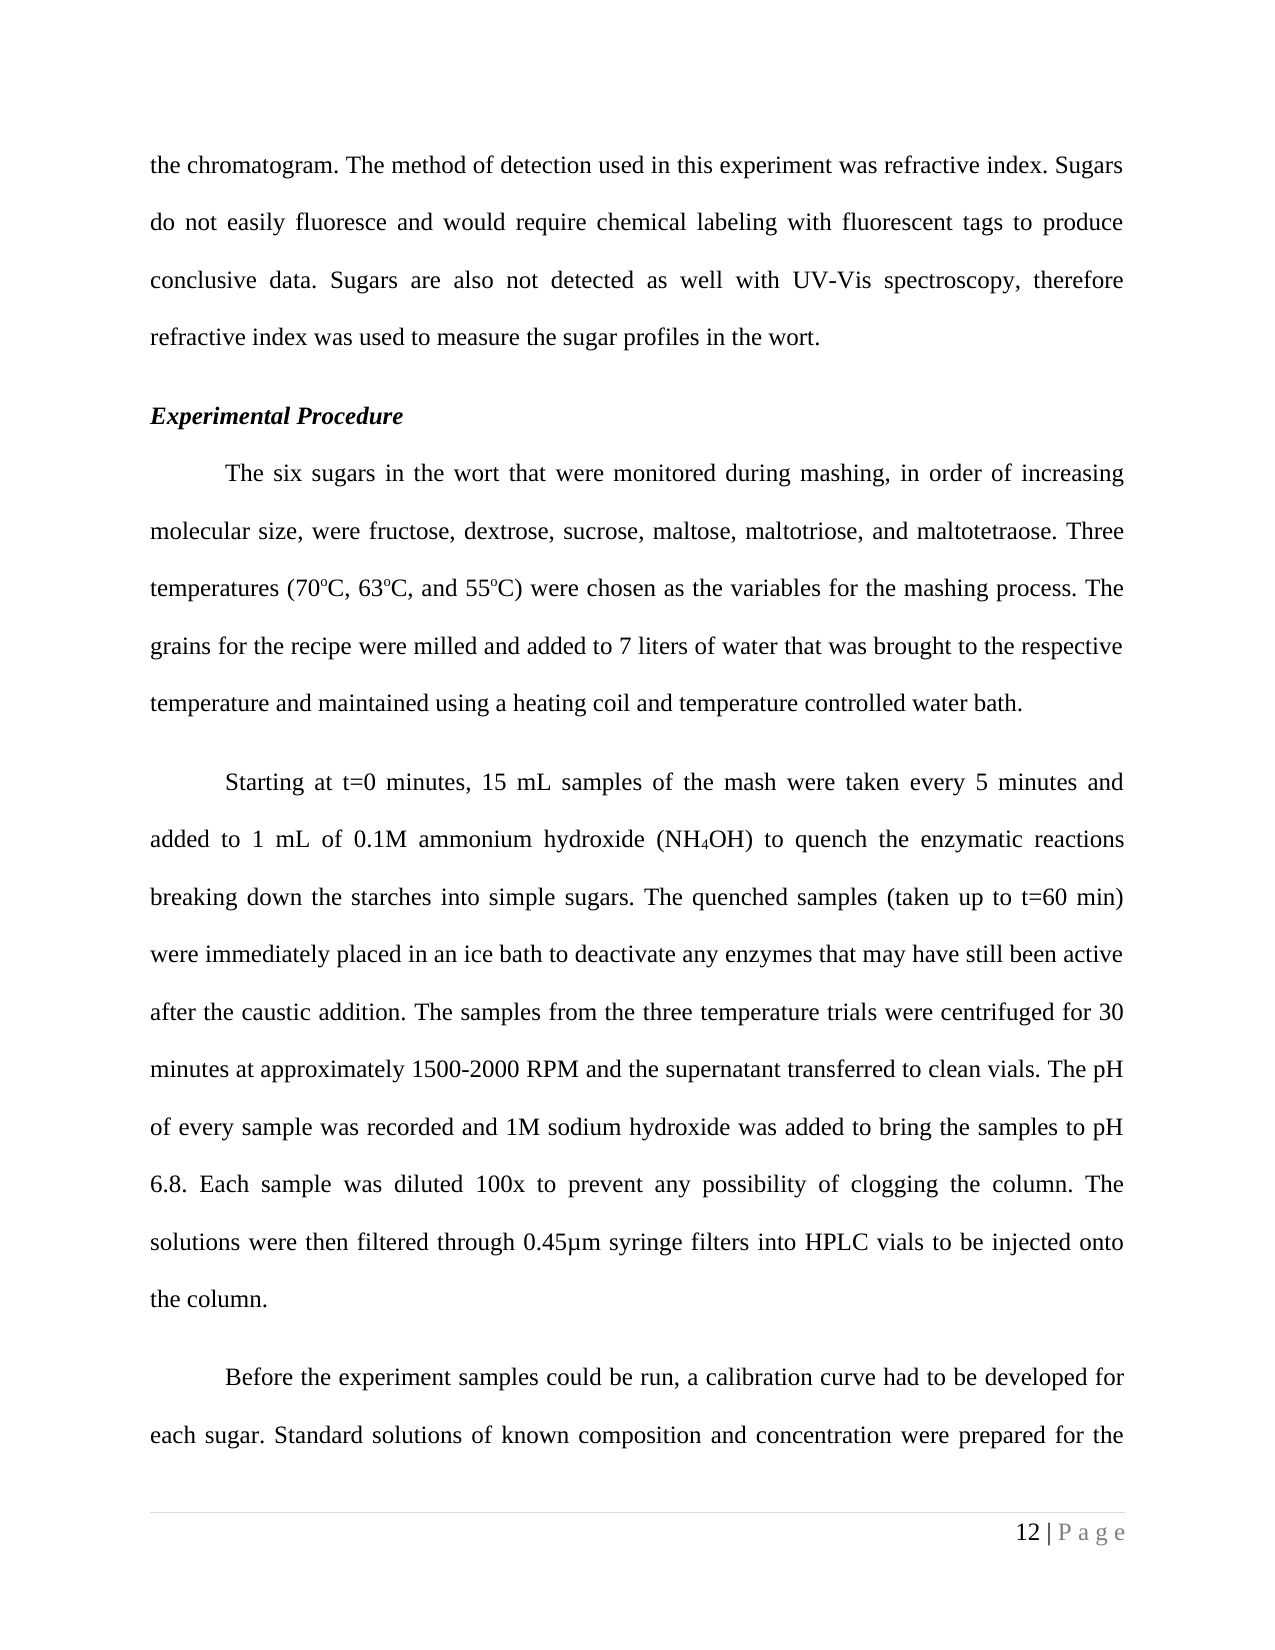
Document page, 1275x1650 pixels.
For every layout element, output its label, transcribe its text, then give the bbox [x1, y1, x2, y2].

text The six sugars in the wort that were monitored during mashing, in order of increasing molecular size, were fructose, dextrose, sucrose, maltose, maltotriose, and maltotetraose. Three temperatures (70oC, 63oC, and 55oC) were chosen as the variables for the mashing process. The grains for the recipe were milled and added to 7 liters of water that was brought to the respective temperature and maintained using a heating coil and temperature controlled water bath. [150, 458, 1125, 717]
subtitle Experimental Procedure [150, 401, 1125, 429]
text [150, 1362, 1125, 1449]
text Starting at t=0 minutes, 15 mL samples of the mash were taken every 5 minutes and added to 1 mL of 0.1M ammonium hydroxide (NH4OH) to quench the enzymatic reactions breaking down the starches into simple sugars. The quenched samples (taken up to t=60 min) were immediately placed in an ice bath to deactivate any enzymes that may have still been active after the caustic addition. The samples from the three temperature trials were centrifuged for 30 minutes at approximately 1500-2000 RPM and the supernatant transferred to clean vials. The pH of every sample was recorded and 1M sodium hydroxide was added to bring the samples to pH 6.8. Each sample was diluted 100x to prevent any possibility of clogging the column. The solutions were then filtered through 0.45µm syringe filters into HPLC vials to be injected onto the column. [150, 767, 1125, 1313]
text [150, 150, 1125, 351]
